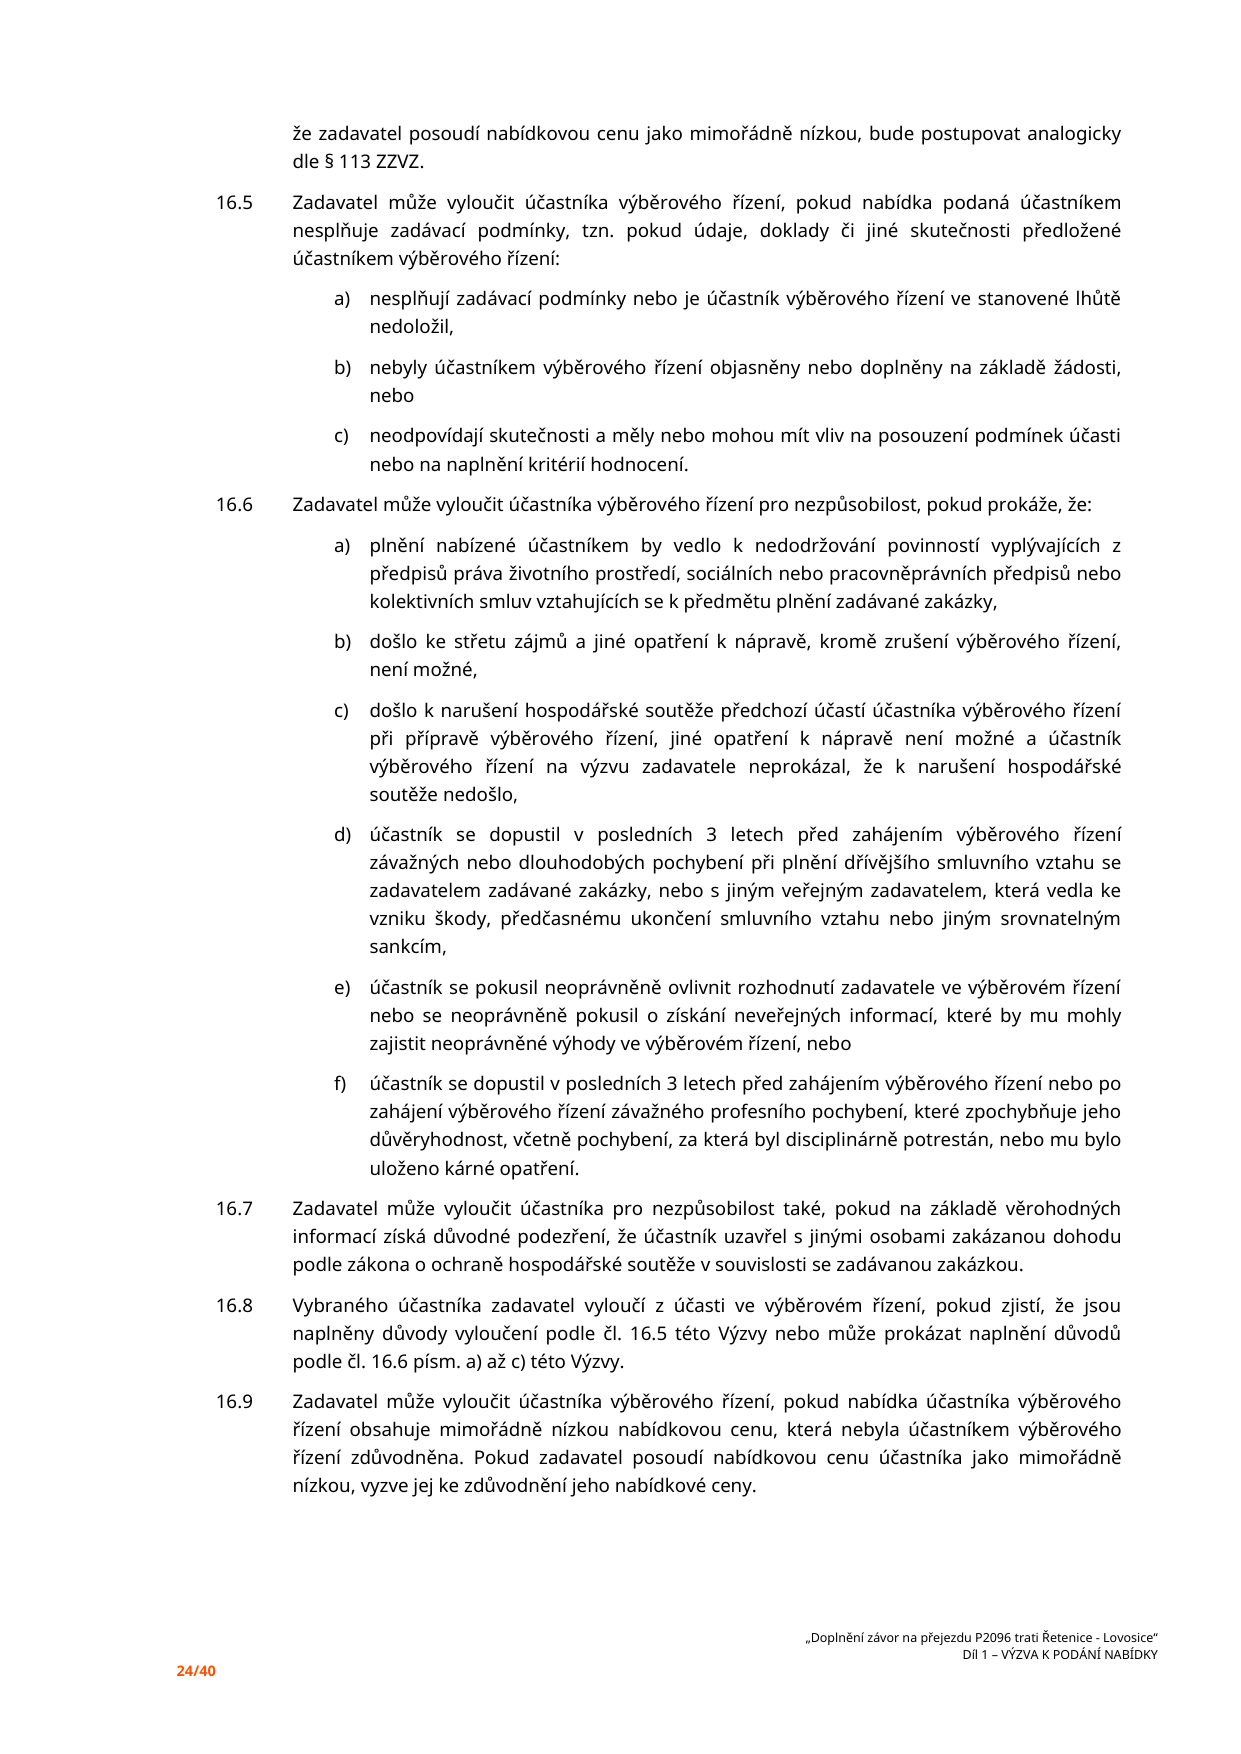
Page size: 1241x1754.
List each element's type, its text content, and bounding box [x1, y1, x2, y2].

text Zadavatel může vyloučit účastníka výběrového řízení pro nezpůsobilost, pokud prokáže, že: [216, 491, 1122, 517]
text Vybraného účastníka zadavatel vyloučí z účasti ve výběrovém řízení, pokud zjistí, že jsou naplněny důvody vyloučení podle čl. 16.5 této Výzvy nebo může prokázat naplnění důvodů podle čl. 16.6 písm. a) až c) této Výzvy. [216, 1292, 1122, 1373]
text Zadavatel může vyloučit účastníka pro nezpůsobilost také, pokud na základě věrohodných informací získá důvodné podezření, že účastník uzavřel s jinými osobami zakázanou dohodu podle zákona o ochraně hospodářské soutěže v souvislosti se zadávanou zakázkou. [216, 1195, 1122, 1277]
text Zadavatel může vyloučit účastníka výběrového řízení, pokud nabídka účastníka výběrového řízení obsahuje mimořádně nízkou nabídkovou cenu, která nebyla účastníkem výběrového řízení zdůvodněna. Pokud zadavatel posoudí nabídkovou cenu účastníka jako mimořádně nízkou, vyzve jej ke zdůvodnění jeho nabídkové ceny. [216, 1388, 1122, 1498]
list účastník se dopustil v posledních 3 letech před zahájením výběrového řízení závažných nebo dlouhodobých pochybení při plnění dřívějšího smluvního vztahu se zadavatelem zadávané zakázky, nebo s jiným veřejným zadavatelem, která vedla ke vzniku škody, předčasnému ukončení smluvního vztahu nebo jiným srovnatelným sankcím, [334, 822, 1122, 959]
list došlo ke střetu zájmů a jiné opatření k nápravě, kromě zrušení výběrového řízení, není možné, [334, 628, 1122, 682]
list došlo k narušení hospodářské soutěže předchozí účastí účastníka výběrového řízení při přípravě výběrového řízení, jiné opatření k nápravě není možné a účastník výběrového řízení na výzvu zadavatele neprokázal, že k narušení hospodářské soutěže nedošlo, [334, 697, 1122, 807]
list nebyly účastníkem výběrového řízení objasněny nebo doplněny na základě žádosti, nebo [334, 354, 1122, 408]
list neodpovídají skutečnosti a měly nebo mohou mít vliv na posouzení podmínek účasti nebo na naplnění kritérií hodnocení. [334, 423, 1122, 476]
list účastník se dopustil v posledních 3 letech před zahájením výběrového řízení nebo po zahájení výběrového řízení závažného profesního pochybení, které zpochybňuje jeho důvěryhodnost, včetně pochybení, za která byl disciplinárně potrestán, nebo mu bylo uloženo kárné opatření. [334, 1071, 1122, 1180]
list plnění nabízené účastníkem by vedlo k nedodržování povinností vyplývajících z předpisů práva životního prostředí, sociálních nebo pracovněprávních předpisů nebo kolektivních smluv vztahujících se k předmětu plnění zadávané zakázky, [334, 532, 1122, 613]
list nesplňují zadávací podmínky nebo je účastník výběrového řízení ve stanovené lhůtě nedoložil, [334, 286, 1122, 339]
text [216, 121, 1122, 174]
text Zadavatel může vyloučit účastníka výběrového řízení, pokud nabídka podaná účastníkem nesplňuje zadávací podmínky, tzn. pokud údaje, doklady či jiné skutečnosti předložené účastníkem výběrového řízení: [216, 189, 1122, 271]
list účastník se pokusil neoprávněně ovlivnit rozhodnutí zadavatele ve výběrovém řízení nebo se neoprávněně pokusil o získání neveřejných informací, které by mu mohly zajistit neoprávněné výhody ve výběrovém řízení, nebo [334, 974, 1122, 1056]
